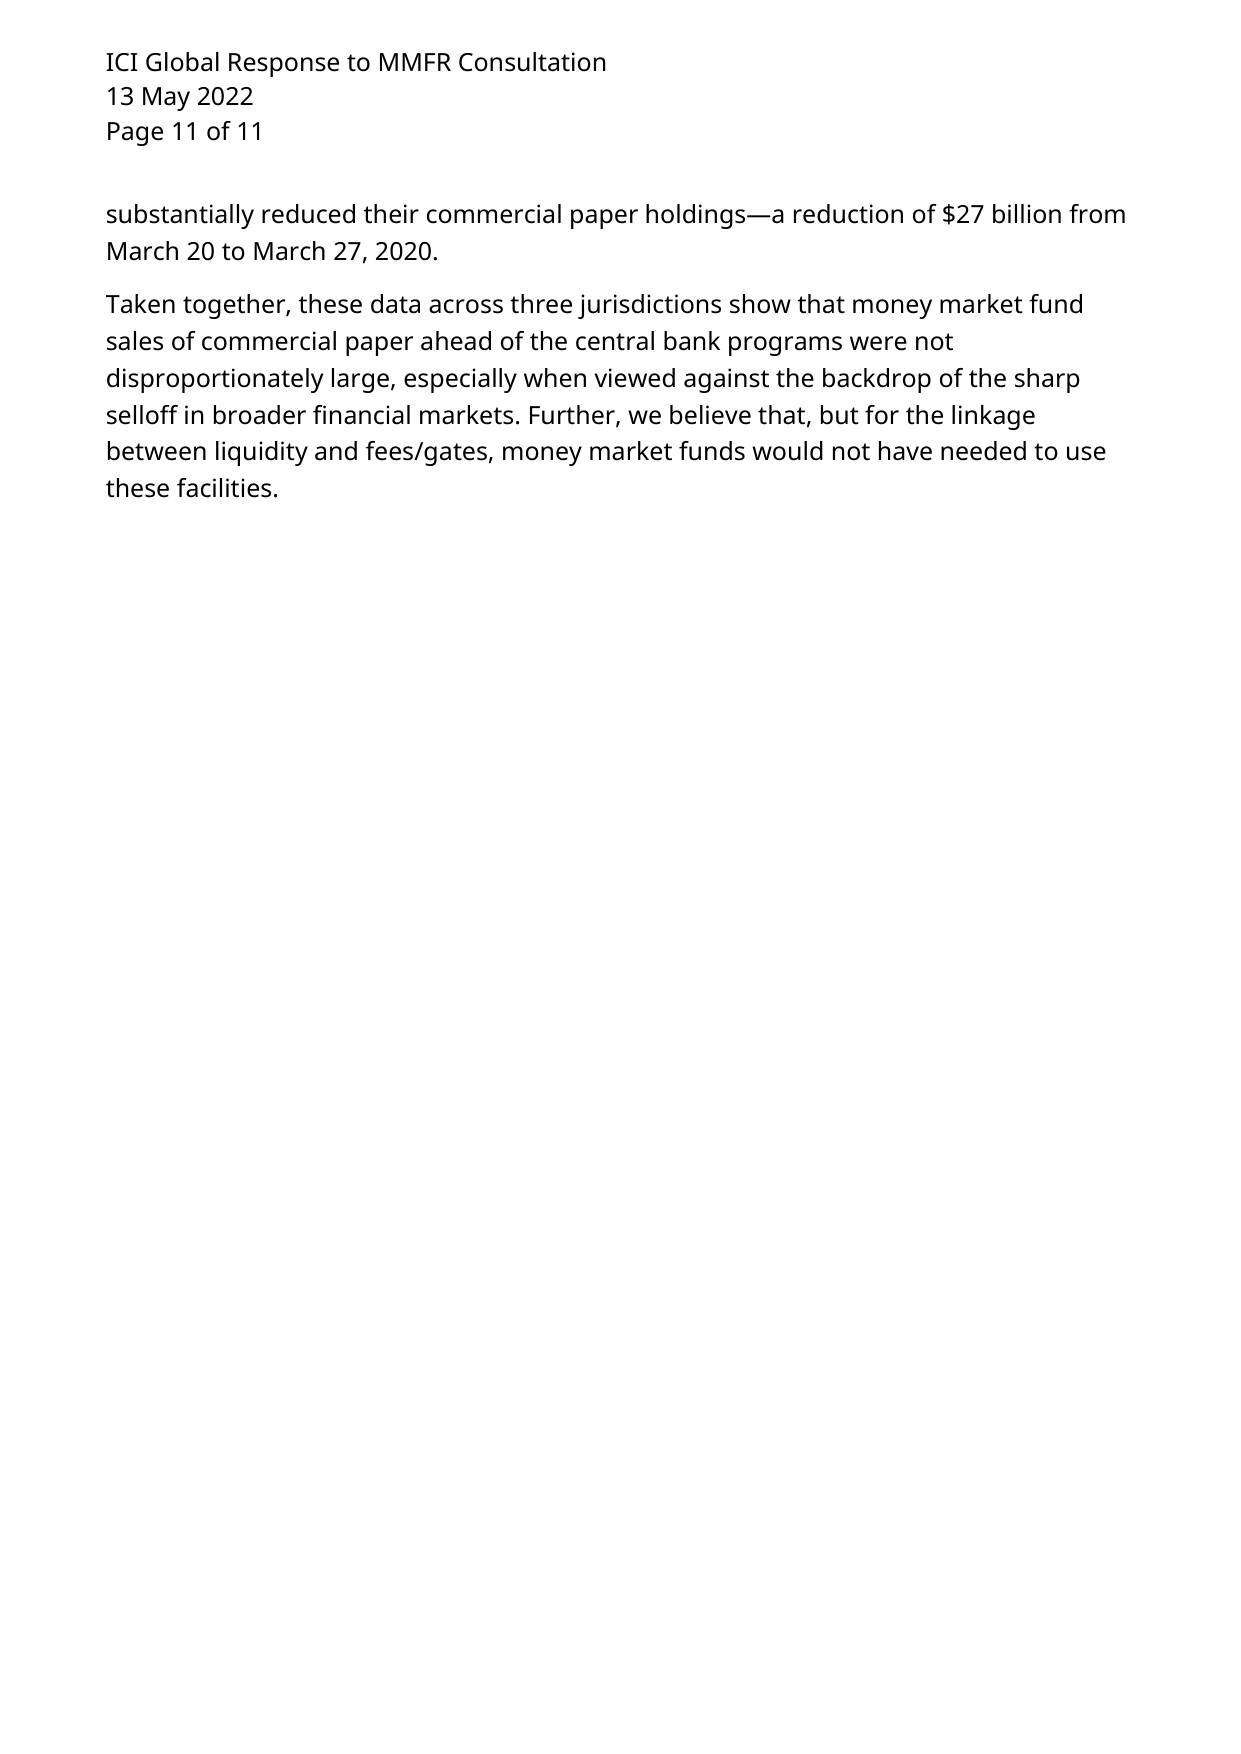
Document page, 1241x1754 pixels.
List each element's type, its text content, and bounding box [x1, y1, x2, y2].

text Similar to US prime money market funds, offshore USD money market funds modestly reduced their commercial paper holdings before the US Federal Reserve’s Money Market Mutual Fund Liquidity Facility (MMLF) announcement. According to iMoneyNet, commercial paper holdings of USD offshore money market funds fell by $9.7 billion from March 6 to March 13, 2020, and by an additional $7.8 billion from March 13 to March 20, 2020. It wasn’t until after the Federal Reserve calmed and unlocked the short-term funding markets through the MMLF that USD offshore money market funds substantially reduced their commercial paper holdings—a reduction of $27 billion from March 20 to March 27, 2020. [106, 197, 1141, 268]
text Taken together, these data across three jurisdictions show that money market fund sales of commercial paper ahead of the central bank programs were not disproportionately large, especially when viewed against the backdrop of the sharp selloff in broader financial markets. Further, we believe that, but for the linkage between liquidity and fees/gates, money market funds would not have needed to use these facilities. [106, 287, 1141, 505]
